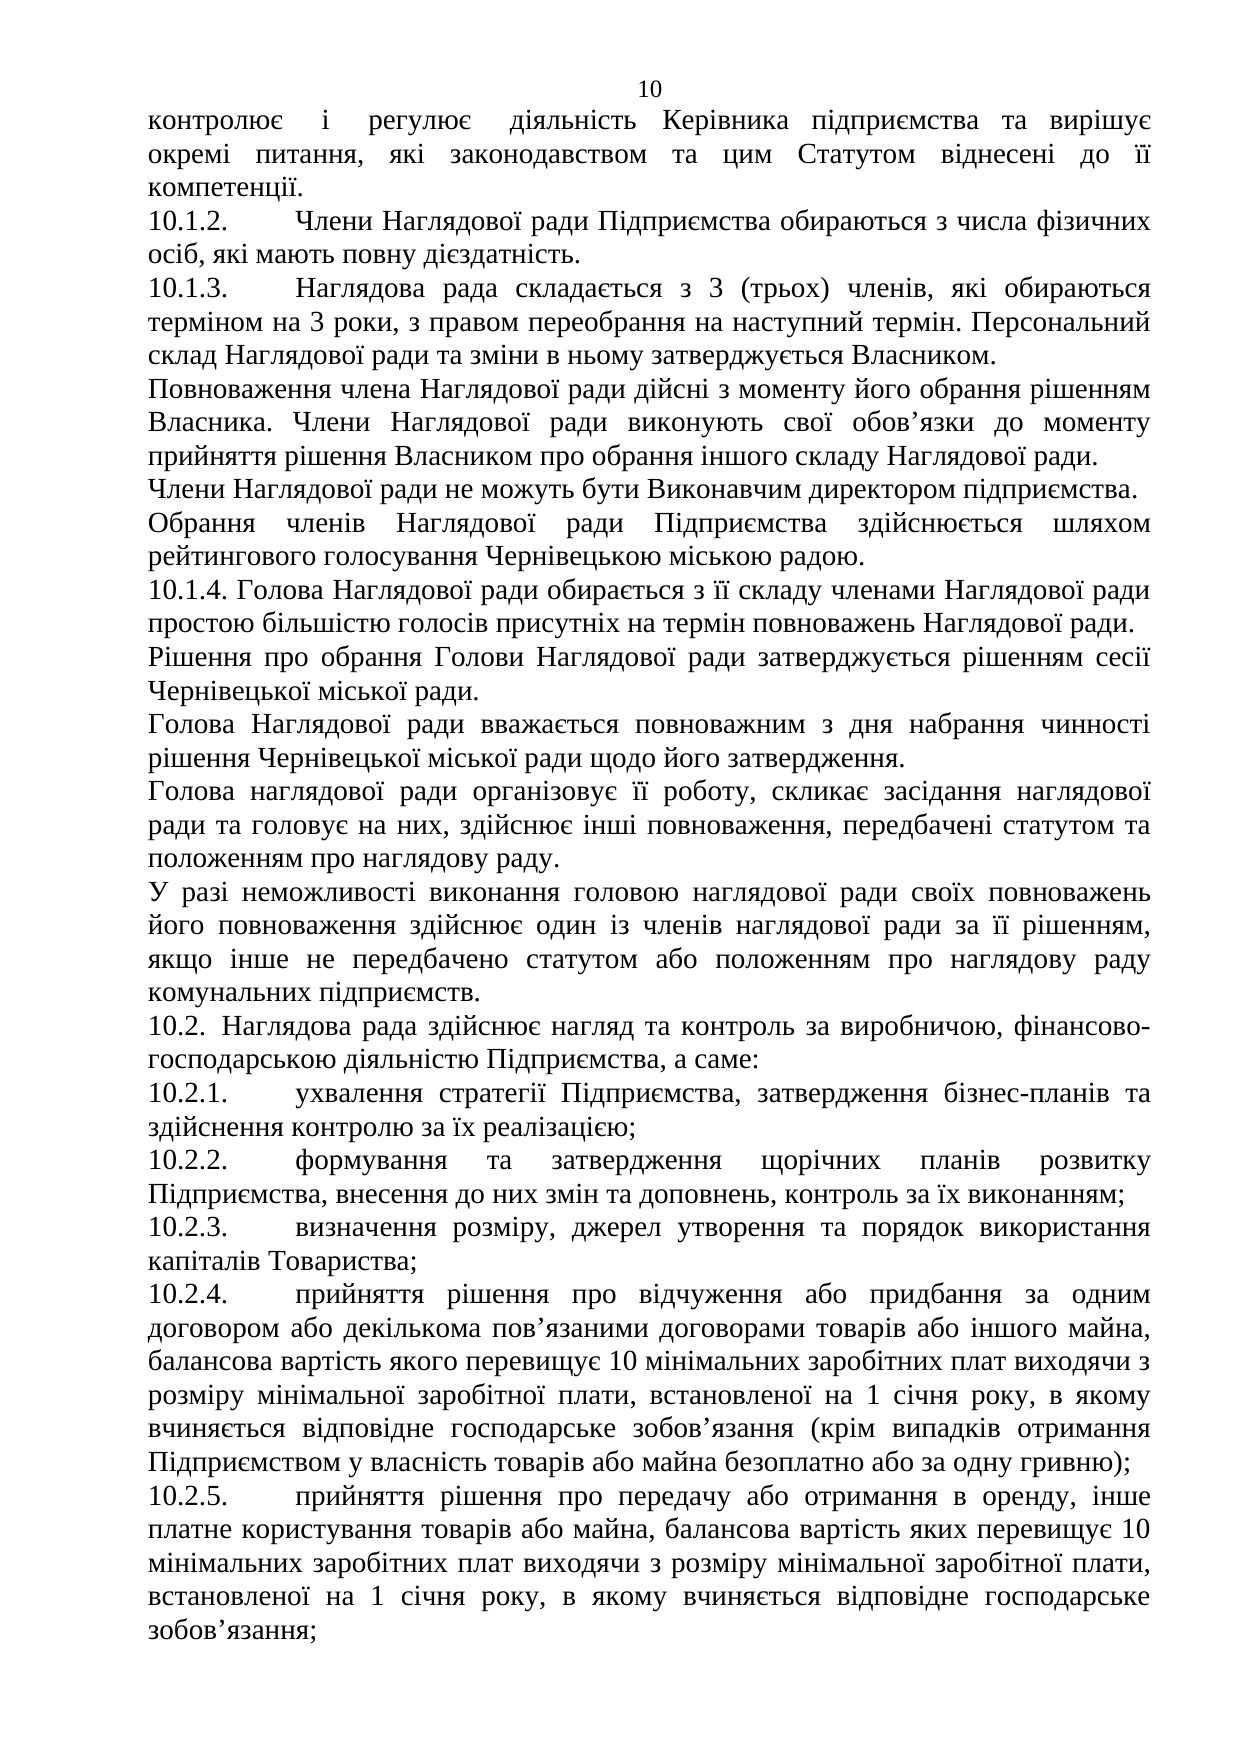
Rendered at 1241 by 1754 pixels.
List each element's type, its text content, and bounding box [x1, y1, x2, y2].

text 10.2.1. ухвалення стратегії Підприємства, затвердження бізнес-планів та здійснення контролю за їх реалізацією; [148, 1075, 1152, 1142]
text Члени Наглядової ради не можуть бути Виконавчим директором підприємства. [148, 471, 1152, 505]
text Обрання членів Наглядової ради Підприємства здійснюється шляхом рейтингового голосування Чернівецькою міською радою. [148, 505, 1152, 572]
text 10.2. Наглядова рада здійснює нагляд та контроль за виробничою, фінансово-господарською діяльністю Підприємства, а саме: [148, 1008, 1152, 1075]
text 10.2.2. формування та затвердження щорічних планів розвитку Підприємства, внесення до них змін та доповнень, контроль за їх виконанням; [148, 1142, 1152, 1209]
text 10.1.3. Наглядова рада складається з 3 (трьох) членів, які обираються терміном на 3 роки, з правом переобрання на наступний термін. Персональний склад Наглядової ради та зміни в ньому затверджується Власником. [148, 270, 1152, 371]
text 10.1.2. Члени Наглядової ради Підприємства обираються з числа фізичних осіб, які мають повну дієздатність. [148, 203, 1152, 270]
text У разі неможливості виконання головою наглядової ради своїх повноважень його повноваження здійснює один із членів наглядової ради за її рішенням, якщо інше не передбачено статутом або положенням про наглядову раду комунальних підприємств. [148, 874, 1152, 1008]
text 10.2.3. визначення розміру, джерел утворення та порядок використання капіталів Товариства; [148, 1209, 1152, 1276]
text Голова Наглядової ради вважається повноважним з дня набрання чинності рішення Чернівецької міської ради щодо його затвердження. [148, 706, 1152, 773]
text 10.1.4. Голова Наглядової ради обирається з її складу членами Наглядової ради простою більшістю голосів присутніх на термін повноважень Наглядової ради. [148, 572, 1152, 639]
text Повноваження члена Наглядової ради дійсні з моменту його обрання рішенням Власника. Члени Наглядової ради виконують свої обов’язки до моменту прийняття рішення Власником про обрання іншого складу Наглядової ради. [148, 371, 1152, 471]
text 10.2.4. прийняття рішення про відчуження або придбання за одним договором або декількома пов’язаними договорами товарів або іншого майна, балансова вартість якого перевищує 10 мінімальних заробітних плат виходячи з розміру мінімальної заробітної плати, встановленої на 1 січня року, в якому вчиняється відповідне господарське зобов’язання (крім випадків отримання Підприємством у власність товарів або майна безоплатно або за одну гривню); [148, 1276, 1152, 1478]
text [148, 102, 1152, 203]
text 10.2.5. прийняття рішення про передачу або отримання в оренду, інше платне користування товарів або майна, балансова вартість яких перевищує 10 мінімальних заробітних плат виходячи з розміру мінімальної заробітної плати, встановленої на 1 січня року, в якому вчиняється відповідне господарське зобов’язання; [148, 1478, 1152, 1645]
text Рішення про обрання Голови Наглядової ради затверджується рішенням сесії Чернівецької міської ради. [148, 639, 1152, 706]
text Голова наглядової ради організовує її роботу, скликає засідання наглядової ради та головує на них, здійснює інші повноваження, передбачені статутом та положенням про наглядову раду. [148, 773, 1152, 874]
